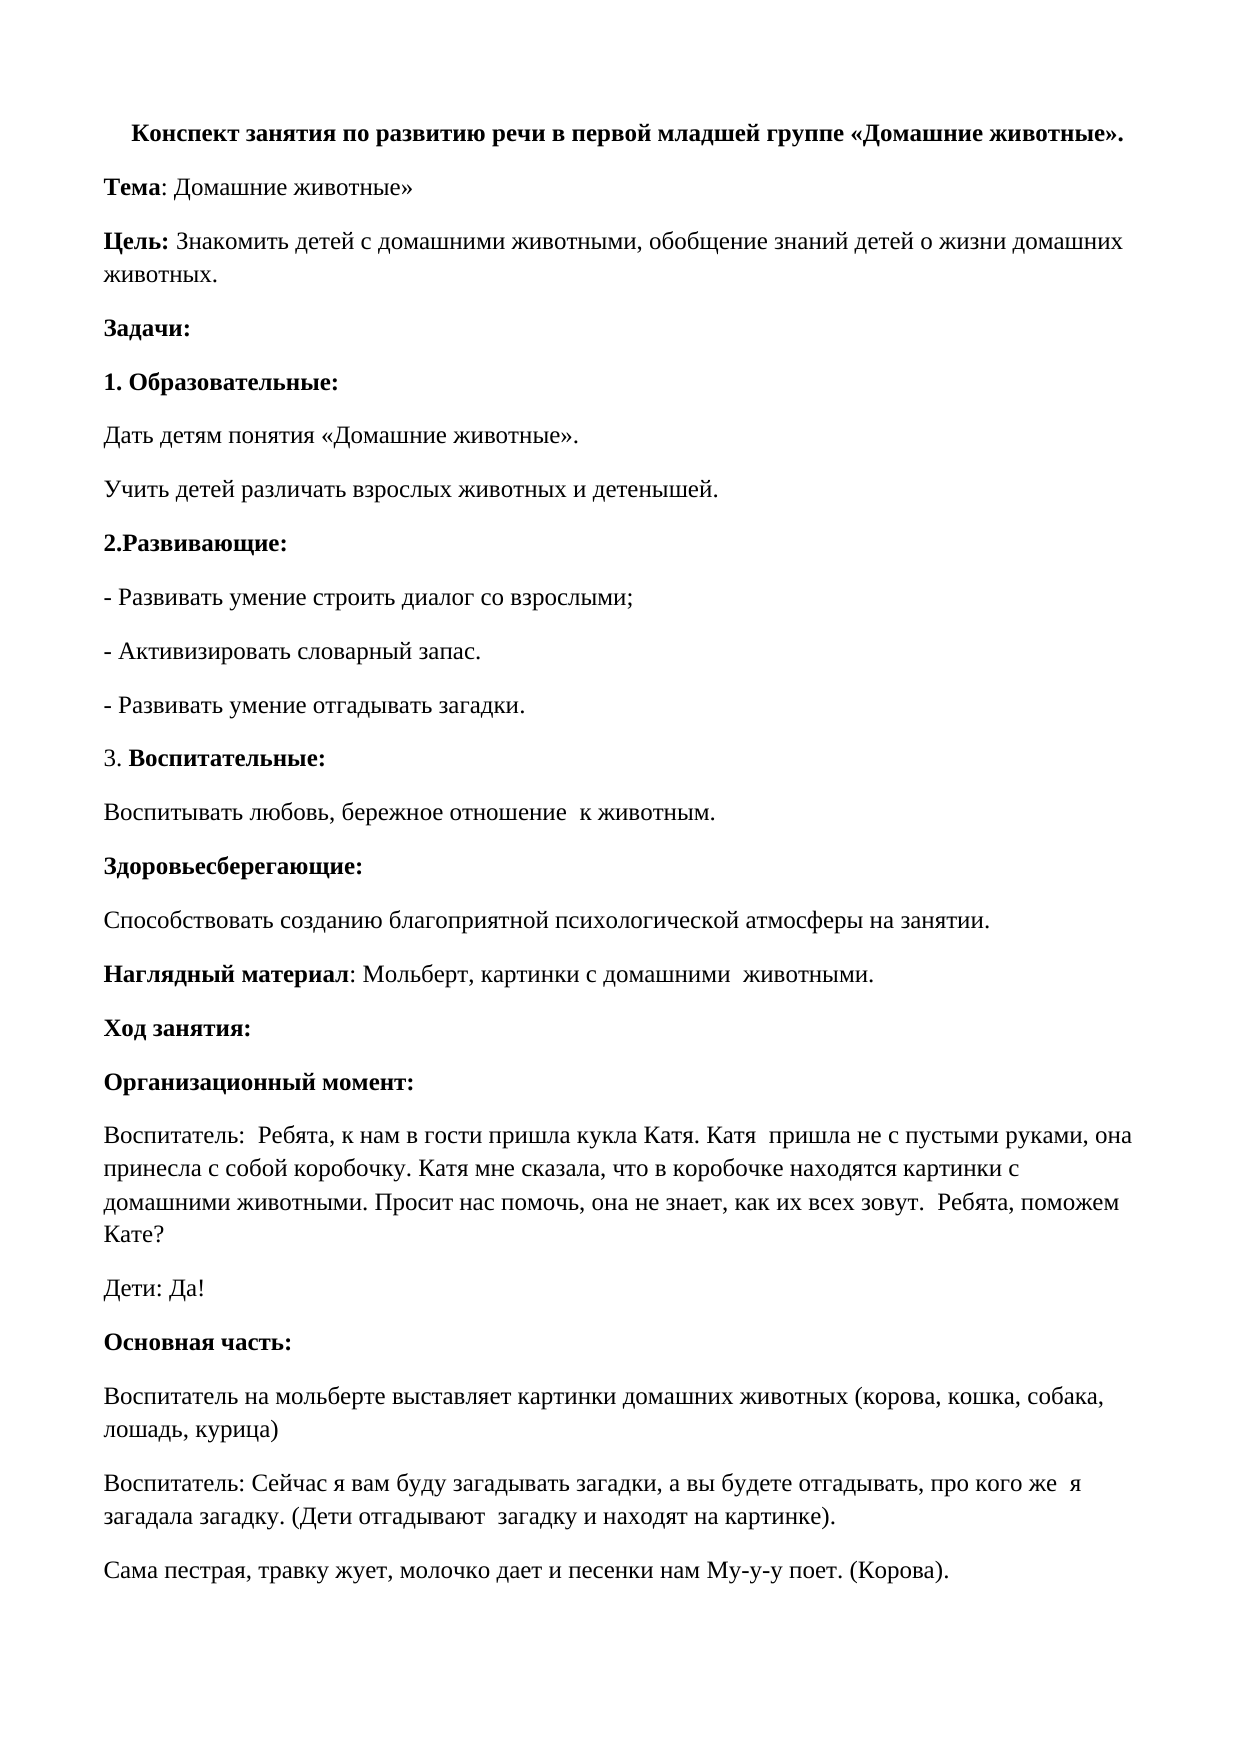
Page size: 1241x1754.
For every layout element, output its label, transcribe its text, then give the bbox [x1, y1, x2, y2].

text Здоровьесберегающие: [103, 851, 1152, 880]
text Ход занятия: [103, 1013, 1152, 1042]
text - Активизировать словарный запас. [103, 636, 1152, 664]
text Дети: Да! [103, 1273, 1152, 1302]
text Основная часть: [103, 1327, 1152, 1356]
text Сама пестрая, травку жует, молочко дает и песенки нам Му-у-у поет. (Корова). [103, 1555, 1152, 1584]
text Организационный момент: [103, 1067, 1152, 1095]
text Воспитывать любовь, бережное отношение к животным. [103, 797, 1152, 826]
text Дать детям понятия «Домашние животные». [103, 420, 1152, 449]
text Способствовать созданию благоприятной психологической атмосферы на занятии. [103, 905, 1152, 934]
text Воспитатель: Ребята, к нам в гости пришла кукла Катя. Катя пришла не с пустыми руками, она принесла с собой коробочку. Катя мне сказала, что в коробочке находятся картинки с домашними животными. Просит нас помочь, она не знает, как их всех зовут. Ребята, поможем Кате? [103, 1121, 1152, 1248]
text - Развивать умение строить диалог со взрослыми; [103, 582, 1152, 611]
text - Развивать умение отгадывать загадки. [103, 690, 1152, 718]
text Воспитатель: Сейчас я вам буду загадывать загадки, а вы будете отгадывать, про кого же я загадала загадку. (Дети отгадывают загадку и находят на картинке). [103, 1468, 1152, 1530]
text Задачи: [103, 313, 1152, 341]
text 2.Развивающие: [103, 528, 1152, 557]
text Цель: Знакомить детей с домашними животными, обобщение знаний детей о жизни домашних животных. [103, 226, 1152, 288]
text 3. Воспитательные: [103, 743, 1152, 772]
text Учить детей различать взрослых животных и детенышей. [103, 474, 1152, 503]
text Конспект занятия по развитию речи в первой младшей группе «Домашние животные». [103, 118, 1152, 147]
text Наглядный материал: Мольберт, картинки с домашними животными. [103, 959, 1152, 988]
text Воспитатель на мольберте выставляет картинки домашних животных (корова, кошка, собака, лошадь, курица) [103, 1381, 1152, 1443]
text Тема: Домашние животные» [103, 172, 1152, 201]
text 1. Образовательные: [103, 367, 1152, 395]
